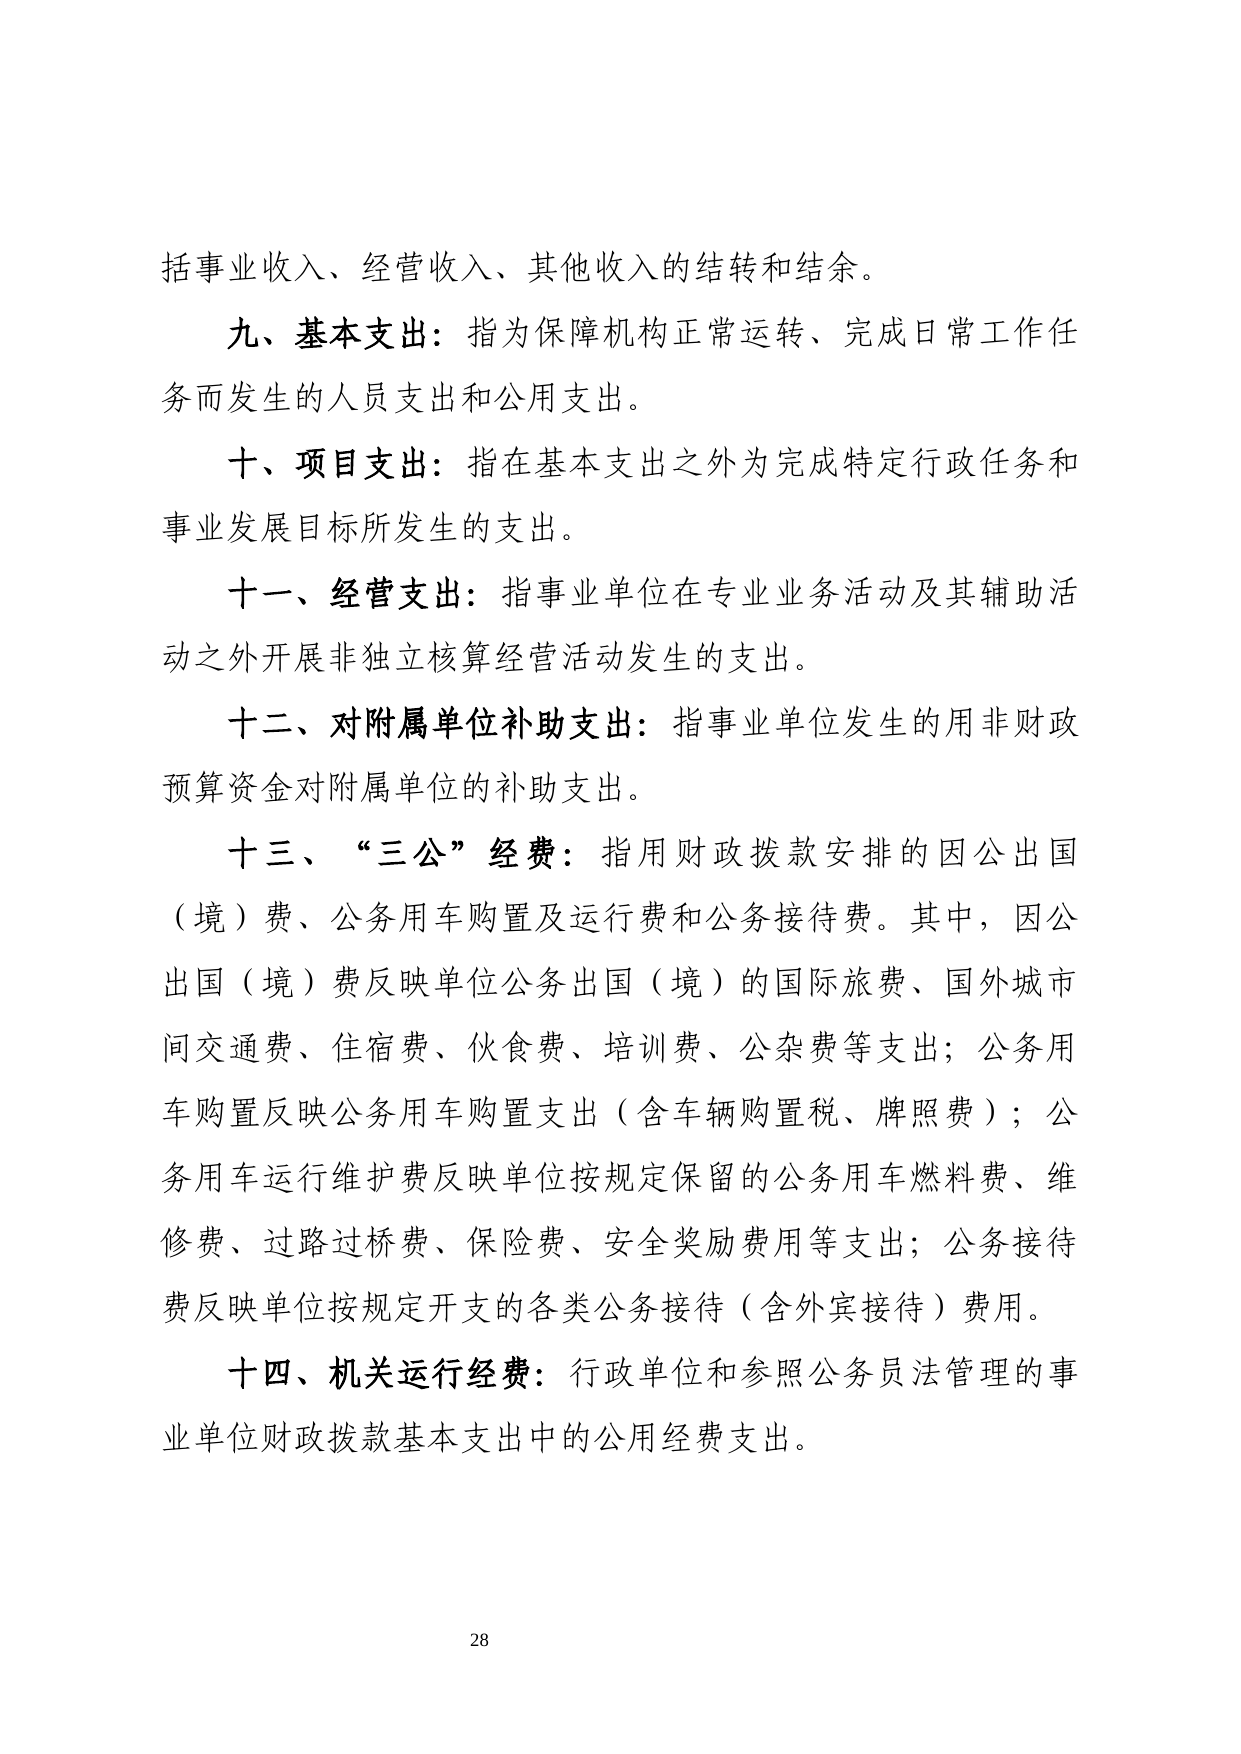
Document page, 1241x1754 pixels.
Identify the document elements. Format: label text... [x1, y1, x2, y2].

text 十一、经营支出：指事业单位在专业业务活动及其辅助活动之外开展非独立核算经营活动发生的支出。 [159, 558, 1081, 688]
text 十、项目支出：指在基本支出之外为完成特定行政任务和事业发展目标所发生的支出。 [159, 428, 1081, 558]
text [159, 233, 1081, 298]
text 十三、“三公”经费：指用财政拨款安排的因公出国（境）费、公务用车购置及运行费和公务接待费。其中，因公出国（境）费反映单位公务出国（境）的国际旅费、国外城市间交通费、住宿费、伙食费、培训费、公杂费等支出；公务用车购置反映公务用车购置支出（含车辆购置税、牌照费）；公务用车运行维护费反映单位按规定保留的公务用车燃料费、维修费、过路过桥费、保险费、安全奖励费用等支出；公务接待费反映单位按规定开支的各类公务接待（含外宾接待）费用。 [159, 818, 1081, 1338]
text 九、基本支出：指为保障机构正常运转、完成日常工作任务而发生的人员支出和公用支出。 [159, 298, 1081, 428]
text 十二、对附属单位补助支出：指事业单位发生的用非财政预算资金对附属单位的补助支出。 [159, 688, 1081, 818]
text 十四、机关运行经费：行政单位和参照公务员法管理的事业单位财政拨款基本支出中的公用经费支出。 [159, 1338, 1081, 1468]
